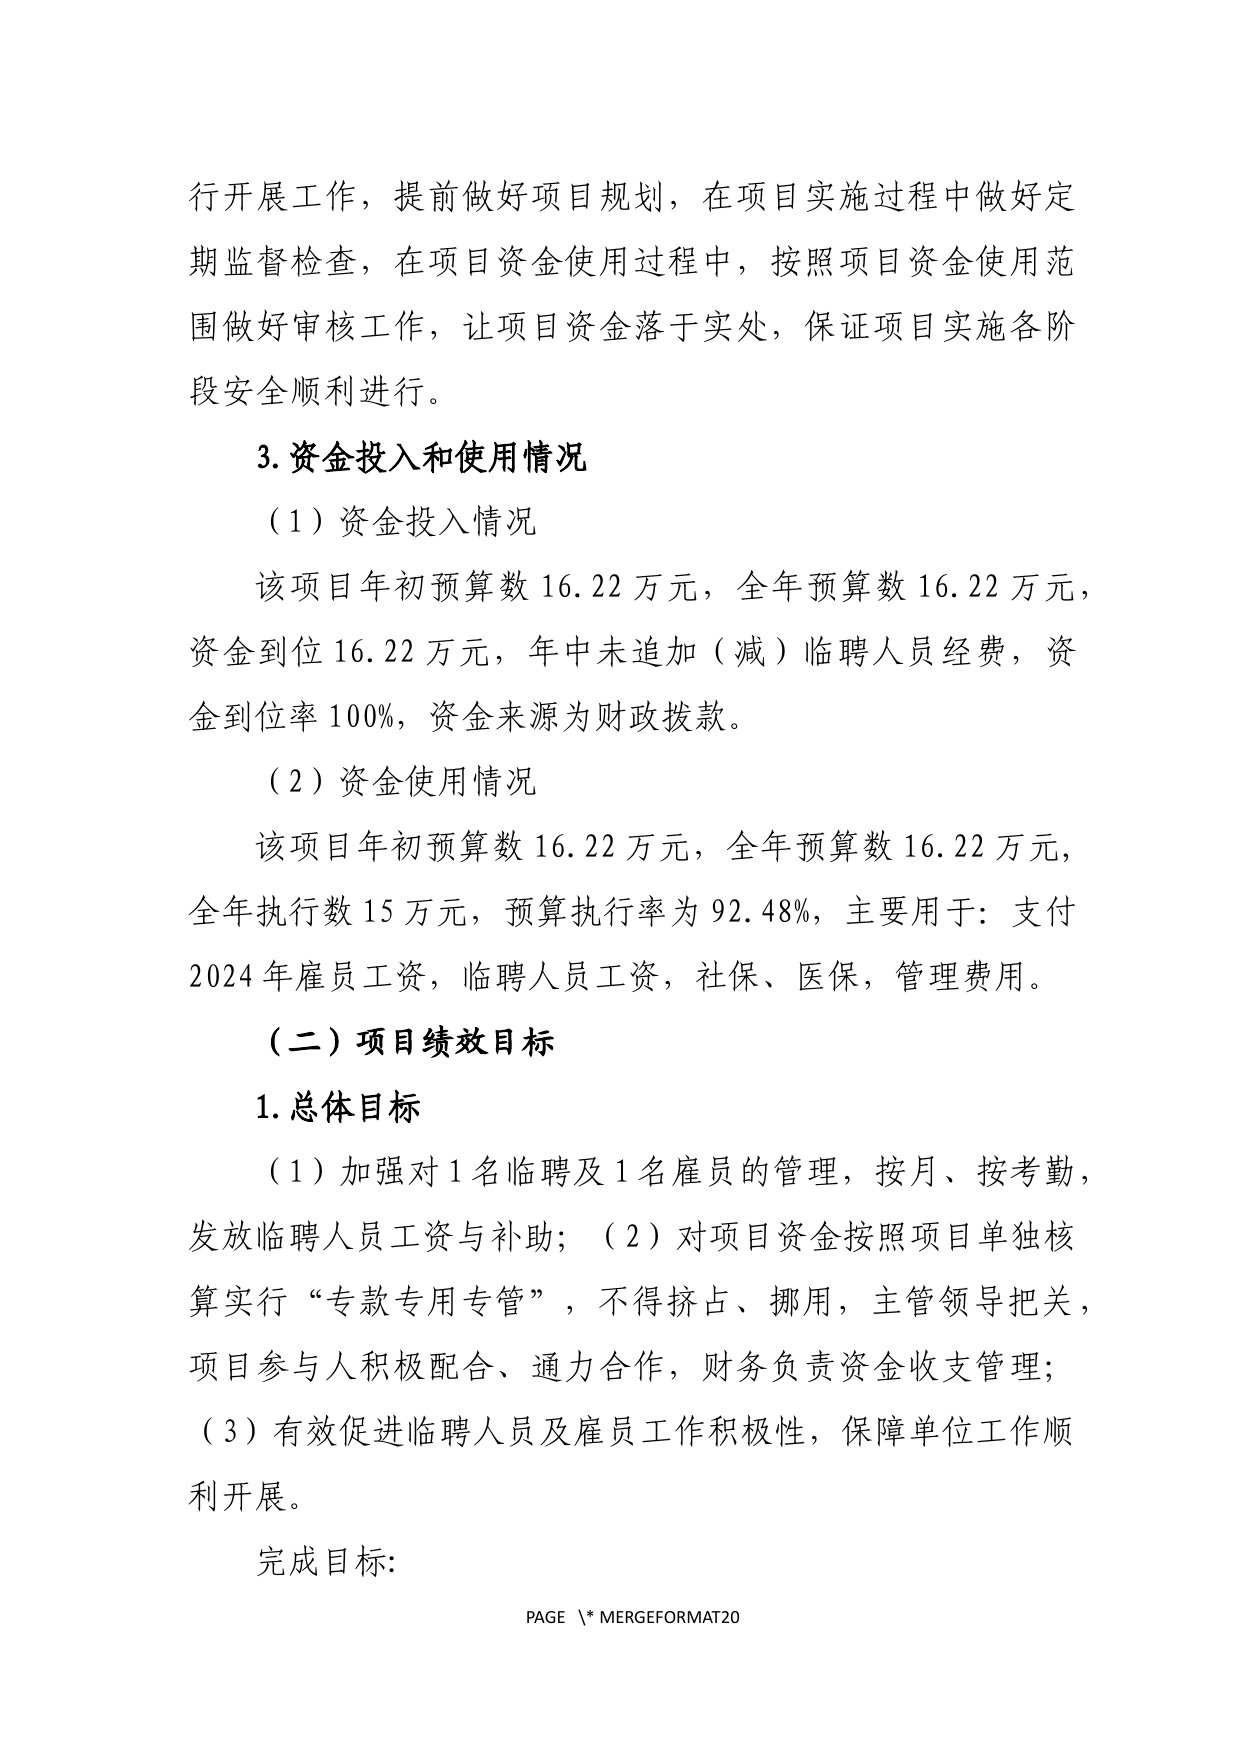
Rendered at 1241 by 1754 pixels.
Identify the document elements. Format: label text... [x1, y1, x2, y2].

text 该项目年初预算数16.22万元，全年预算数16.22万元，资金到位16.22万元，年中未追加（减）临聘人员经费，资金到位率100%，资金来源为财政拨款。 [187, 552, 1078, 747]
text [187, 162, 1078, 422]
text （1）资金投入情况 [187, 487, 1078, 552]
text （1）加强对1名临聘及1名雇员的管理，按月、按考勤，发放临聘人员工资与补助；（2）对项目资金按照项目单独核算实行“专款专用专管”，不得挤占、挪用，主管领导把关，项目参与人积极配合、通力合作，财务负责资金收支管理；（3）有效促进临聘人员及雇员工作积极性，保障单位工作顺利开展。 [187, 1137, 1078, 1527]
text 3.资金投入和使用情况 [187, 422, 1078, 487]
text 完成目标: [187, 1527, 1078, 1592]
text （2）资金使用情况 [187, 747, 1078, 812]
text 该项目年初预算数16.22万元，全年预算数16.22万元,全年执行数15万元，预算执行率为92.48%，主要用于：支付2024年雇员工资，临聘人员工资，社保、医保，管理费用。 [187, 812, 1078, 1007]
text 1.总体目标 [187, 1072, 1078, 1137]
text （二）项目绩效目标 [187, 1007, 1078, 1072]
